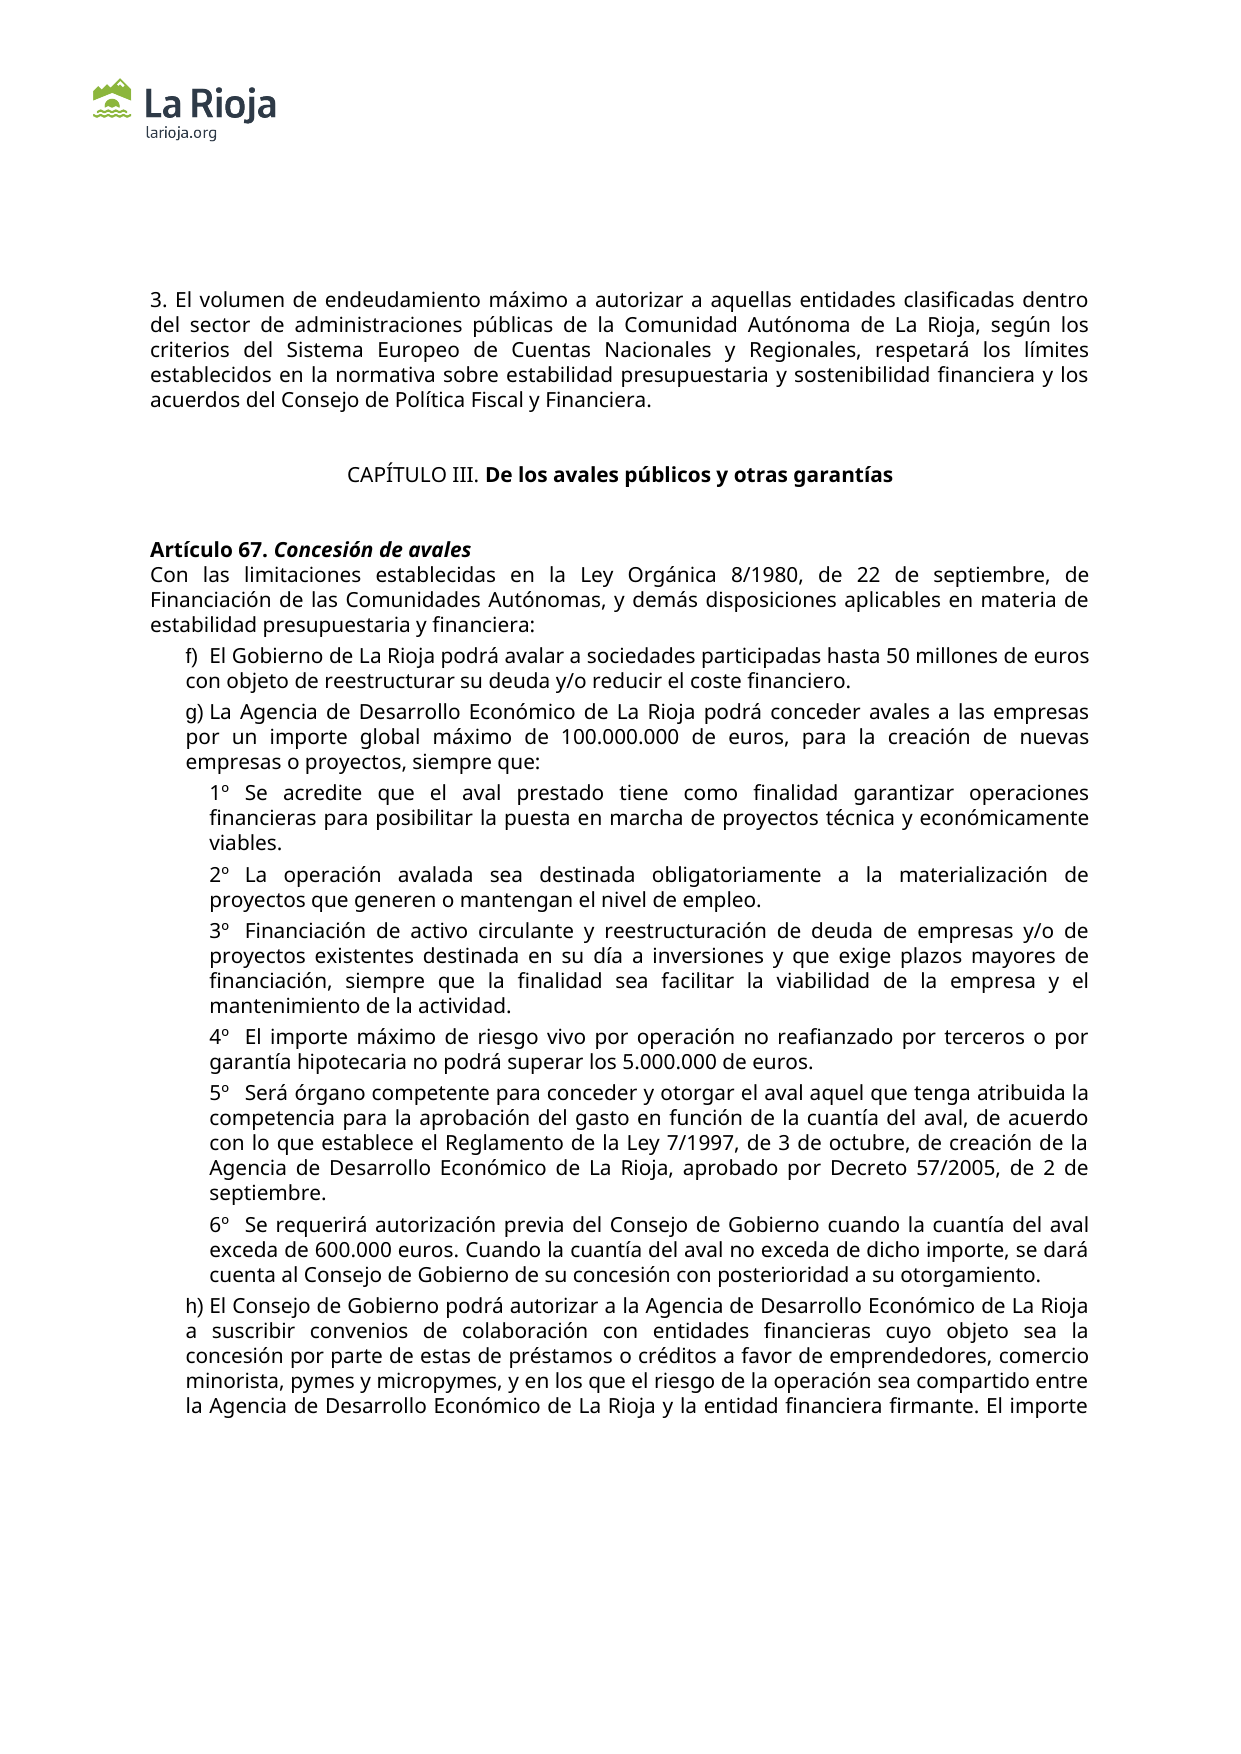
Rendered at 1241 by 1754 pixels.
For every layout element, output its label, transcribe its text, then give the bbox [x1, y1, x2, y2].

list El importe máximo de riesgo vivo por operación no reafianzado por terceros o por garantía hipotecaria no podrá superar los 5.000.000 de euros. [209, 1024, 1090, 1074]
list La Agencia de Desarrollo Económico de La Rioja podrá conceder avales a las empresas por un importe global máximo de 100.000.000 de euros, para la creación de nuevas empresas o proyectos, siempre que: [185, 699, 1090, 774]
picture [0, 0, 1241, 237]
list El Gobierno de La Rioja podrá avalar a sociedades participadas hasta 50 millones de euros con objeto de reestructurar su deuda y/o reducir el coste financiero. [185, 643, 1090, 693]
text Artículo 67. Concesión de avales [150, 537, 1090, 562]
list La operación avalada sea destinada obligatoriamente a la materialización de proyectos que generen o mantengan el nivel de empleo. [209, 862, 1090, 912]
list Se requerirá autorización previa del Consejo de Gobierno cuando la cuantía del aval exceda de 600.000 euros. Cuando la cuantía del aval no exceda de dicho importe, se dará cuenta al Consejo de Gobierno de su concesión con posterioridad a su otorgamiento. [209, 1212, 1090, 1287]
list Será órgano competente para conceder y otorgar el aval aquel que tenga atribuida la competencia para la aprobación del gasto en función de la cuantía del aval, de acuerdo con lo que establece el Reglamento de la Ley 7/1997, de 3 de octubre, de creación de la Agencia de Desarrollo Económico de La Rioja, aprobado por Decreto 57/2005, de 2 de septiembre. [209, 1081, 1090, 1206]
list Financiación de activo circulante y reestructuración de deuda de empresas y/o de proyectos existentes destinada en su día a inversiones y que exige plazos mayores de financiación, siempre que la finalidad sea facilitar la viabilidad de la empresa y el mantenimiento de la actividad. [209, 918, 1090, 1018]
text 3. El volumen de endeudamiento máximo a autorizar a aquellas entidades clasificadas dentro del sector de administraciones públicas de la Comunidad Autónoma de La Rioja, según los criterios del Sistema Europeo de Cuentas Nacionales y Regionales, respetará los límites establecidos en la normativa sobre estabilidad presupuestaria y sostenibilidad financiera y los acuerdos del Consejo de Política Fiscal y Financiera. [150, 287, 1090, 412]
text CAPÍTULO III. De los avales públicos y otras garantías [150, 462, 1090, 487]
list Se acredite que el aval prestado tiene como finalidad garantizar operaciones financieras para posibilitar la puesta en marcha de proyectos técnica y económicamente viables. [209, 781, 1090, 856]
text Con las limitaciones establecidas en la Ley Orgánica 8/1980, de 22 de septiembre, de Financiación de las Comunidades Autónomas, y demás disposiciones aplicables en materia de estabilidad presupuestaria y financiera: [150, 562, 1090, 637]
